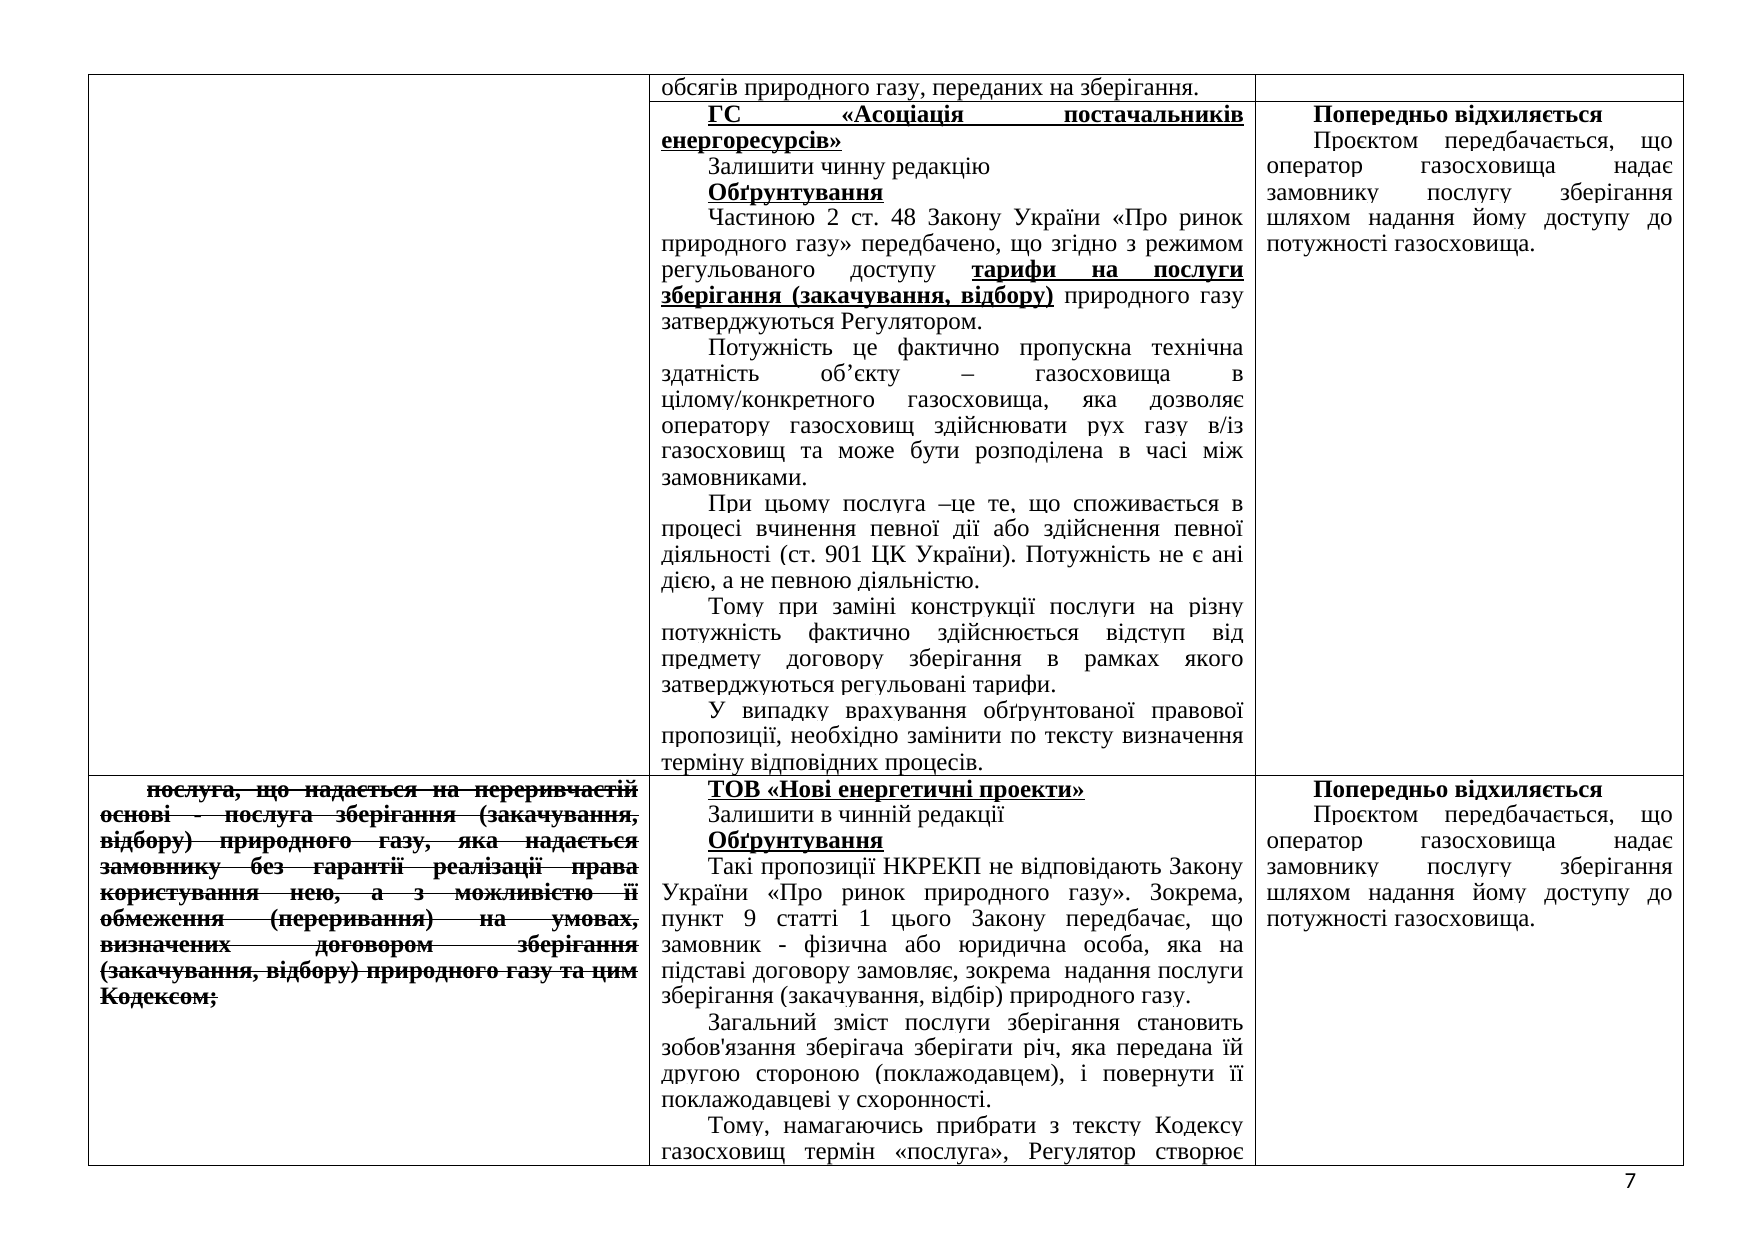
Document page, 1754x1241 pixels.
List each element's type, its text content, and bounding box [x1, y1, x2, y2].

table_cell ГС «Асоціація постачальників енергоресурсів» Залишити чинну редакцію Обґрунтування Частиною 2 ст. 48 Закону України «Про ринок природного газу» передбачено, що згідно з режимом регульованого доступу тарифи на послуги зберігання (закачування, відбору) природного газу затверджуються Регулятором. Потужність це фактично пропускна технічна здатність об’єкту – газосховища в цілому/конкретного газосховища, яка дозволяє оператору газосховищ здійснювати рух газу в/із газосховищ та може бути розподілена в часі між замовниками. При цьому послуга –це те, що споживається в процесі вчинення певної дії або здійснення певної діяльності (ст. 901 ЦК України). Потужність не є ані дією, а не певною діяльністю. Тому при заміні конструкції послуги на різну потужність фактично здійснюється відступ від предмету договору зберігання в рамках якого затверджуються регульовані тарифи. У випадку врахування обґрунтованої правової пропозиції, необхідно замінити по тексту визначення терміну відповідних процесів. [650, 102, 1255, 775]
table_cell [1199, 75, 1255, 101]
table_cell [89, 776, 649, 1165]
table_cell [1256, 75, 1683, 101]
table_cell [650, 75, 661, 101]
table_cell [1256, 776, 1683, 1165]
